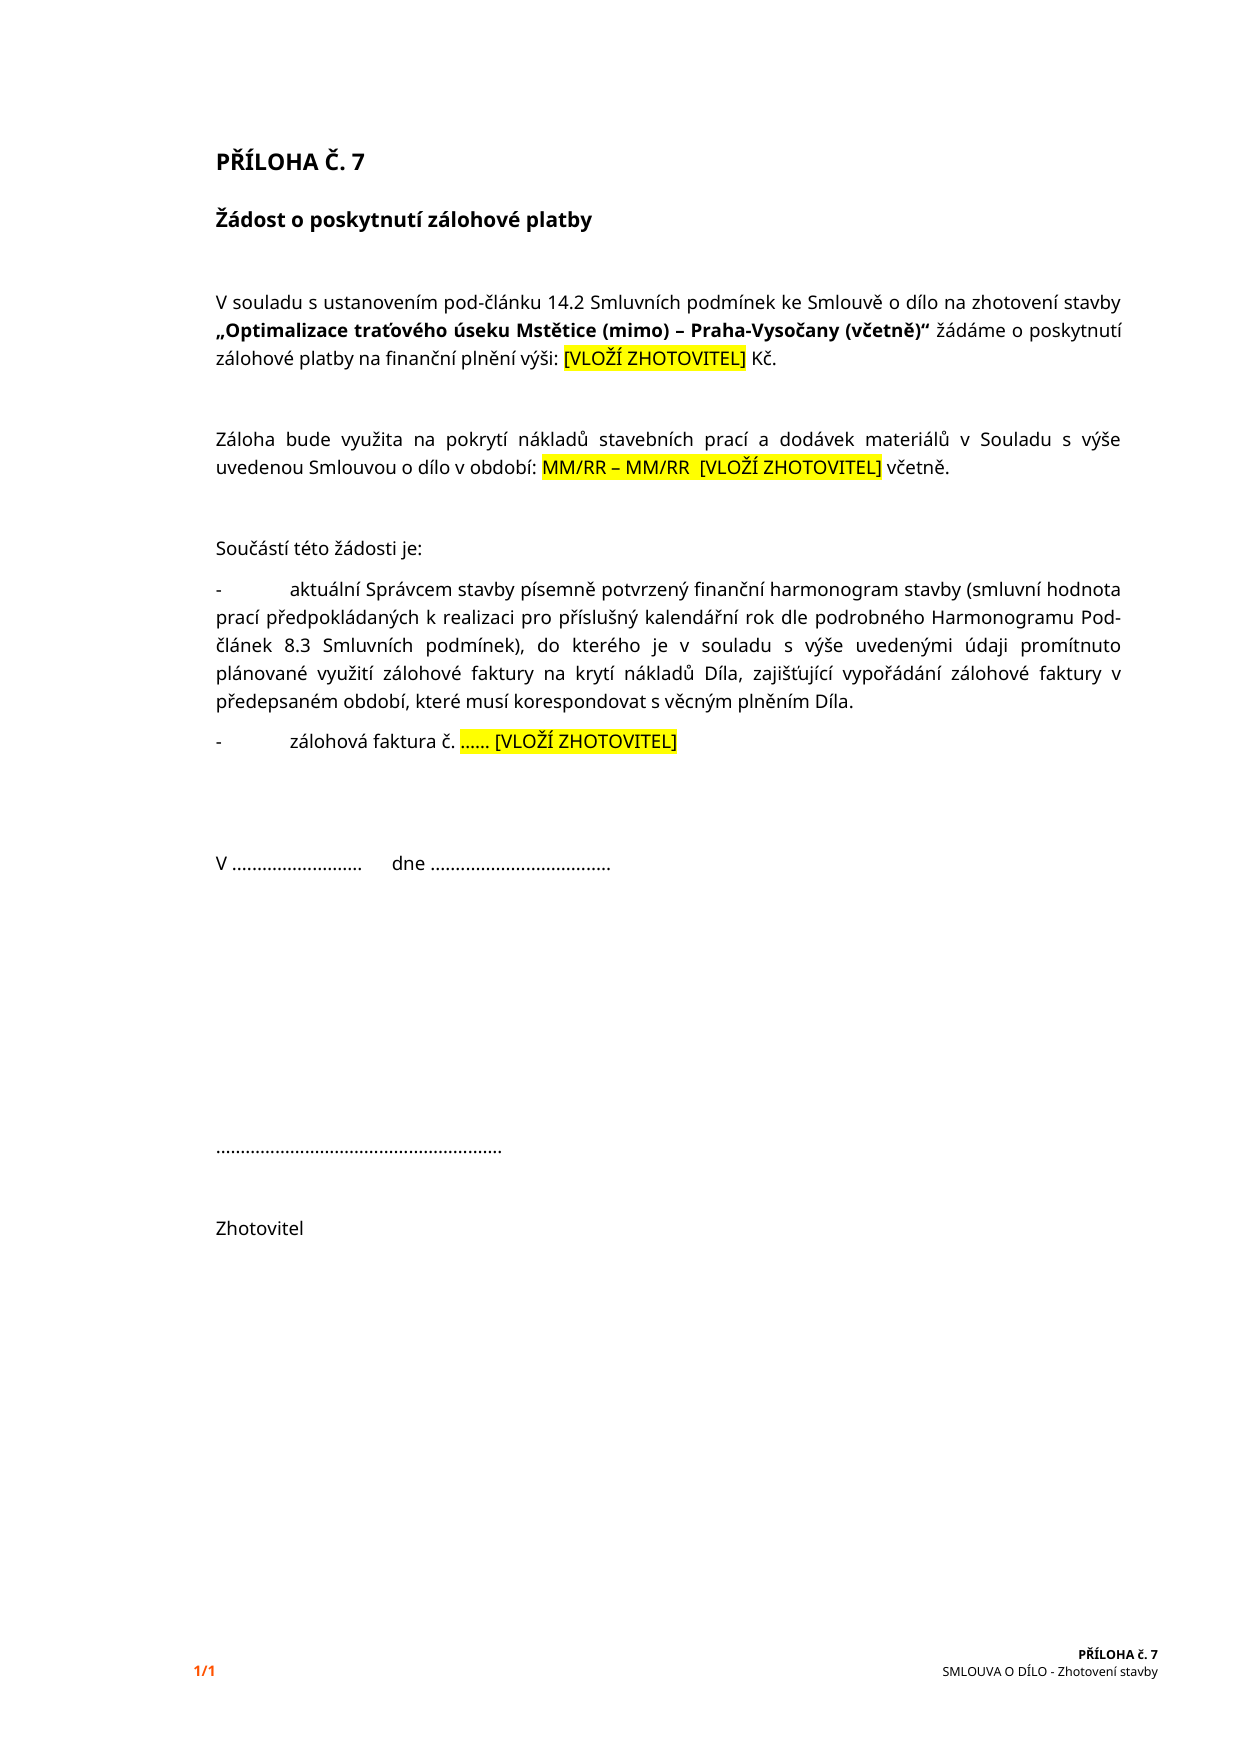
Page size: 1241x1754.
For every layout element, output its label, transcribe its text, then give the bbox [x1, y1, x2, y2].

text Zhotovitel [216, 1215, 1122, 1240]
text - aktuální Správcem stavby písemně potvrzený finanční harmonogram stavby (smluvní hodnota prací předpokládaných k realizaci pro příslušný kalendářní rok dle podrobného Harmonogramu Pod-článek 8.3 Smluvních podmínek), do kterého je v souladu s výše uvedenými údaji promítnuto plánované využití zálohové faktury na krytí nákladů Díla, zajišťující vypořádání zálohové faktury v předepsaném období, které musí korespondovat s věcným plněním Díla. [216, 576, 1122, 713]
text Součástí této žádosti je: [216, 535, 1122, 561]
text - zálohová faktura č. …… [VLOŽÍ ZHOTOVITEL] [216, 728, 1122, 754]
text V .......................... dne .................................... [216, 850, 1122, 876]
text V souladu s ustanovením pod-článku 14.2 Smluvních podmínek ke Smlouvě o dílo na zhotovení stavby „Optimalizace traťového úseku Mstětice (mimo) – Praha-Vysočany (včetně)“ žádáme o poskytnutí zálohové platby na finanční plnění výši: [VLOŽÍ ZHOTOVITEL] Kč. [216, 289, 1122, 371]
text …………………………………………………. [216, 1134, 1122, 1159]
text Záloha bude využita na pokrytí nákladů stavebních prací a dodávek materiálů v Souladu s výše uvedenou Smlouvou o dílo v období: MM/RR – MM/RR [VLOŽÍ ZHOTOVITEL] včetně. [216, 426, 1122, 480]
text Žádost o poskytnutí zálohové platby [216, 205, 1122, 233]
text Příloha č. 7 [216, 146, 1122, 177]
